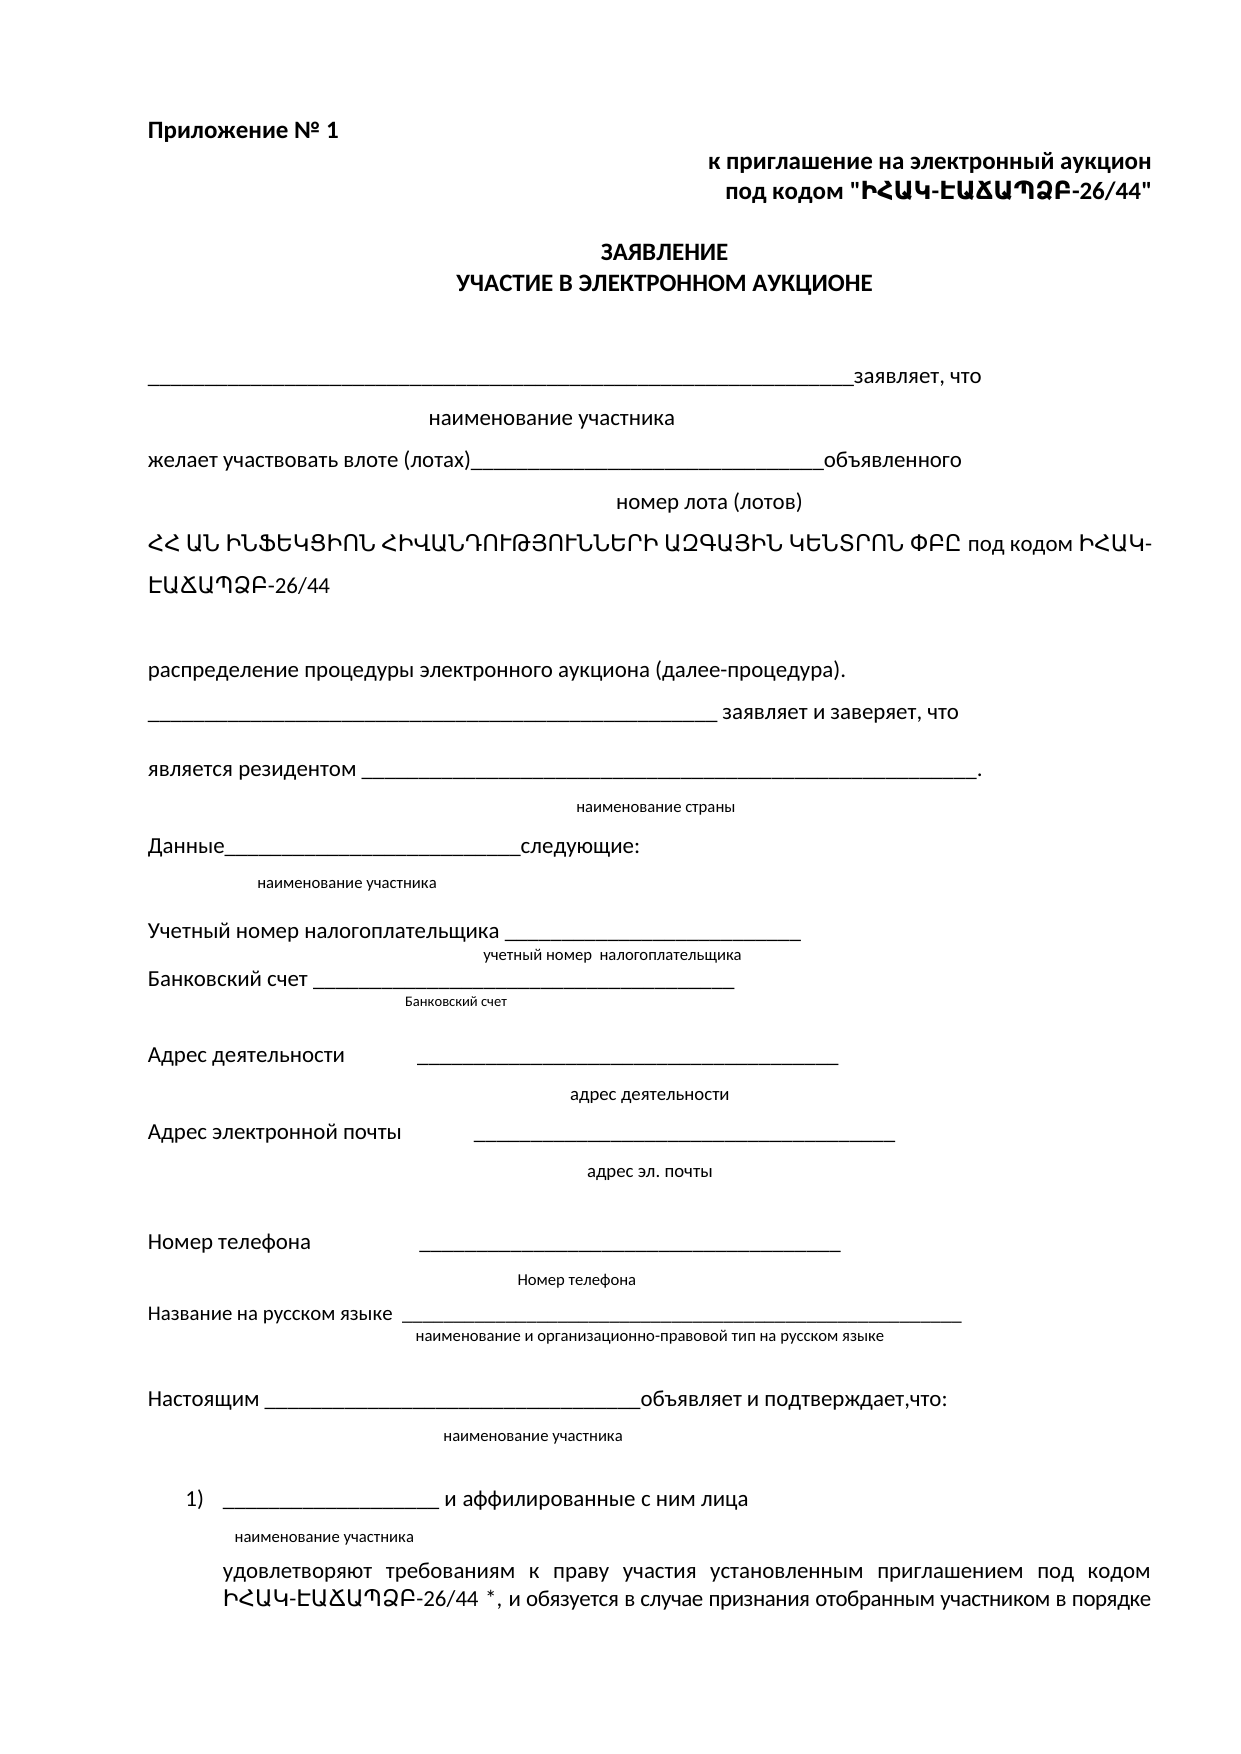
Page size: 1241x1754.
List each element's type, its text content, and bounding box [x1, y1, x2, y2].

text наименование и организационно-правовой тип на русском языке [148, 1325, 1152, 1346]
text Название на русском языке ______________________________________________________ [148, 1300, 1152, 1325]
text 2.4 На этапе аукциона участник представляет сниженные ценовые предложения в порядке, установленном пунктом 2.2 части 2 настоящего приглашения, без необходимости загрузки новых документов в систему. Приложение № 1 [148, 86, 1152, 145]
text учетный номер налогоплательщика [148, 944, 1152, 964]
text Банковский счет _____________________________________ [148, 964, 1152, 992]
text наименование участника [428, 403, 1152, 431]
text Номер телефона [517, 1269, 1152, 1290]
text номер лота (лотов) [606, 487, 1152, 515]
text наименование страны [576, 797, 1152, 817]
text Банковский счет [148, 992, 1152, 1010]
text наименование участника [148, 873, 1152, 893]
text под кодом "ԻՀԱԿ-ԷԱՃԱՊՁԲ-26/44" [177, 176, 1152, 206]
text Адрес электронной почты _____________________________________ [148, 1117, 1152, 1145]
text желает участвовать влоте (лотах)_______________________________объявленного [148, 445, 1152, 473]
text Адрес деятельности _____________________________________ [148, 1040, 1152, 1068]
text __________________________________________________ заявляет и заверяет, что [148, 697, 1152, 725]
text Номер телефона _____________________________________ [148, 1227, 1152, 1256]
text является резидентом ______________________________________________________. [148, 754, 1152, 783]
text распределение процедуры электронного аукциона (далее-процедура). [148, 655, 1152, 683]
text наименование участника [148, 1526, 1152, 1546]
text ՀՀ ԱՆ ԻՆՖԵԿՑԻՈՆ ՀԻՎԱՆԴՈՒԹՅՈՒՆՆԵՐԻ ԱԶԳԱՅԻՆ ԿԵՆՏՐՈՆ ՓԲԸ под кодом ԻՀԱԿ-ԷԱՃԱՊՁԲ-26/44 [148, 529, 1152, 599]
text адрес деятельности [148, 1082, 1152, 1105]
list ___________________ и аффилированные с ним лица [185, 1484, 1152, 1512]
text ЗАЯВЛЕНИЕ [177, 237, 1152, 267]
text ______________________________________________________________заявляет, что [148, 361, 1152, 389]
text Данные__________________________следующие: [148, 831, 1152, 859]
text Учетный номер налогоплательщика __________________________ [148, 916, 1152, 944]
text УЧАСТИЕ В ЭЛЕКТРОННОМ АУКЦИОНЕ [177, 267, 1152, 298]
text адрес эл. почты [148, 1159, 1152, 1182]
text Настоящим _________________________________объявляет и подтверждает,что: [148, 1384, 1152, 1412]
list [223, 1556, 1152, 1612]
text к приглашение на электронный аукцион [177, 145, 1152, 176]
text наименование участника [443, 1426, 1152, 1446]
